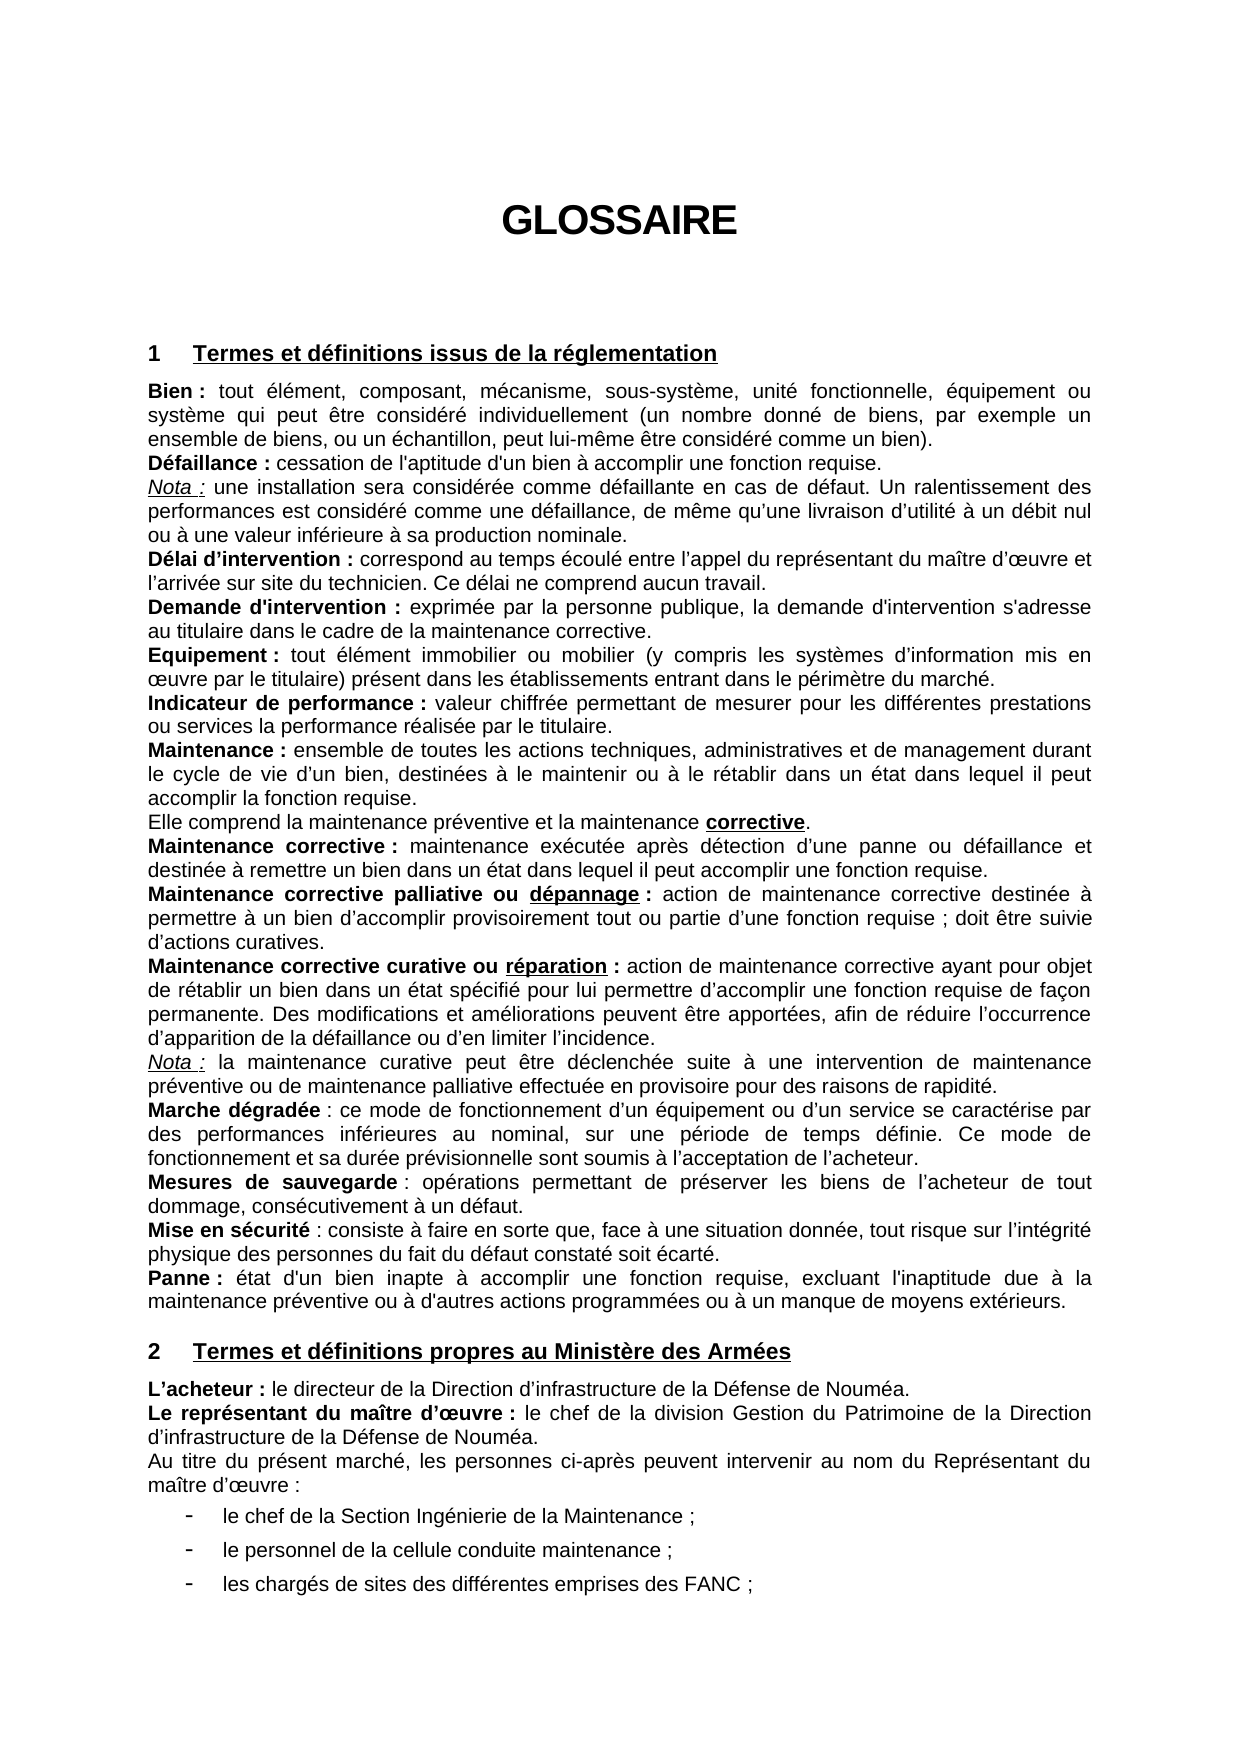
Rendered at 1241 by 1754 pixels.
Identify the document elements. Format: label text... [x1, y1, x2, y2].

subtitle Termes et définitions propres au Ministère des Armées [148, 1338, 1093, 1365]
list le chef de la Section Ingénierie de la Maintenance ; [185, 1497, 1093, 1531]
text Panne : état d'un bien inapte à accomplir une fonction requise, excluant l'inaptitude due à la maintenance préventive ou à d'autres actions programmées ou à un manque de moyens extérieurs. [148, 1265, 1093, 1313]
text Mesures de sauvegarde : opérations permettant de préserver les biens de l’acheteur de tout dommage, consécutivement à un défaut. [148, 1169, 1093, 1217]
text Nota : une installation sera considérée comme défaillante en cas de défaut. Un ralentissement des performances est considéré comme une défaillance, de même qu’une livraison d’utilité à un débit nul ou à une valeur inférieure à sa production nominale. [148, 475, 1093, 547]
text Le représentant du maître d’œuvre : le chef de la division Gestion du Patrimoine de la Direction d’infrastructure de la Défense de Nouméa. [148, 1401, 1093, 1449]
text Au titre du présent marché, les personnes ci-après peuvent intervenir au nom du Représentant du maître d’œuvre : [148, 1449, 1093, 1497]
text Maintenance : ensemble de toutes les actions techniques, administratives et de management durant le cycle de vie d’un bien, destinées à le maintenir ou à le rétablir dans un état dans lequel il peut accomplir la fonction requise. [148, 738, 1093, 810]
text Défaillance : cessation de l'aptitude d'un bien à accomplir une fonction requise. [148, 451, 1093, 475]
list le personnel de la cellule conduite maintenance ; [185, 1531, 1093, 1565]
text Maintenance corrective palliative ou dépannage : action de maintenance corrective destinée à permettre à un bien d’accomplir provisoirement tout ou partie d’une fonction requise ; doit être suivie d’actions curatives. [148, 882, 1093, 954]
text Maintenance corrective : maintenance exécutée après détection d’une panne ou défaillance et destinée à remettre un bien dans un état dans lequel il peut accomplir une fonction requise. [148, 834, 1093, 882]
text Marche dégradée : ce mode de fonctionnement d’un équipement ou d’un service se caractérise par des performances inférieures au nominal, sur une période de temps définie. Ce mode de fonctionnement et sa durée prévisionnelle sont soumis à l’acceptation de l’acheteur. [148, 1098, 1093, 1169]
text Indicateur de performance : valeur chiffrée permettant de mesurer pour les différentes prestations ou services la performance réalisée par le titulaire. [148, 690, 1093, 738]
text Bien : tout élément, composant, mécanisme, sous-système, unité fonctionnelle, équipement ou système qui peut être considéré individuellement (un nombre donné de biens, par exemple un ensemble de biens, ou un échantillon, peut lui-même être considéré comme un bien). [148, 379, 1093, 451]
title GLOSSAIRE [148, 195, 1093, 243]
text Délai d’intervention : correspond au temps écoulé entre l’appel du représentant du maître d’œuvre et l’arrivée sur site du technicien. Ce délai ne comprend aucun travail. [148, 547, 1093, 594]
list les chargés de sites des différentes emprises des FANC ; [185, 1565, 1093, 1599]
text Equipement : tout élément immobilier ou mobilier (y compris les systèmes d’information mis en œuvre par le titulaire) présent dans les établissements entrant dans le périmètre du marché. [148, 642, 1093, 690]
text Maintenance corrective curative ou réparation : action de maintenance corrective ayant pour objet de rétablir un bien dans un état spécifié pour lui permettre d’accomplir une fonction requise de façon permanente. Des modifications et améliorations peuvent être apportées, afin de réduire l’occurrence d’apparition de la défaillance ou d’en limiter l’incidence. [148, 954, 1093, 1050]
text Nota : la maintenance curative peut être déclenchée suite à une intervention de maintenance préventive ou de maintenance palliative effectuée en provisoire pour des raisons de rapidité. [148, 1050, 1093, 1098]
subtitle Termes et définitions issus de la réglementation [148, 340, 1093, 366]
text L’acheteur : le directeur de la Direction d’infrastructure de la Défense de Nouméa. [148, 1377, 1093, 1401]
text Elle comprend la maintenance préventive et la maintenance corrective. [148, 810, 1093, 834]
text Mise en sécurité : consiste à faire en sorte que, face à une situation donnée, tout risque sur l’intégrité physique des personnes du fait du défaut constaté soit écarté. [148, 1217, 1093, 1265]
text Demande d'intervention : exprimée par la personne publique, la demande d'intervention s'adresse au titulaire dans le cadre de la maintenance corrective. [148, 594, 1093, 642]
